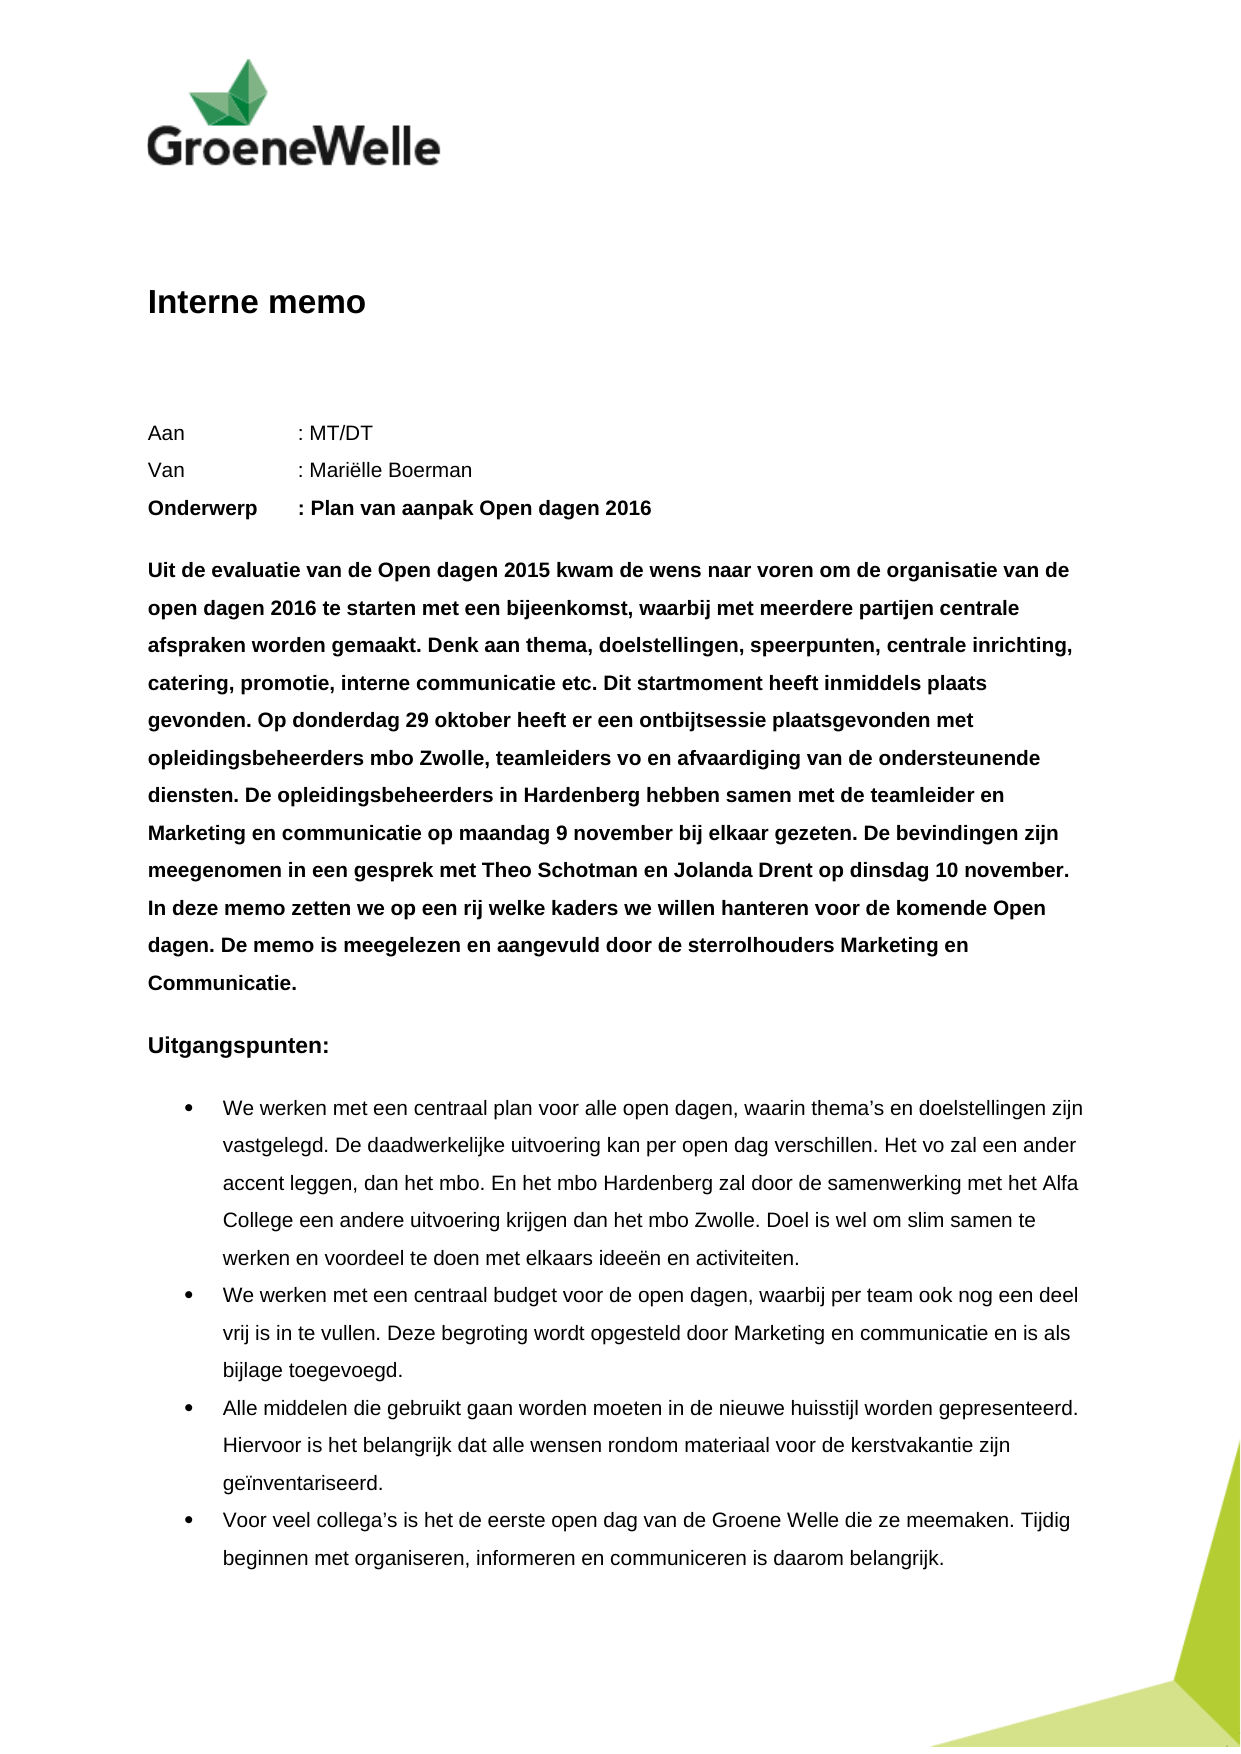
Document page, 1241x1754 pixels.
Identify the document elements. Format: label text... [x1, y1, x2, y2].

text Van : Mariëlle Boerman [148, 451, 1092, 489]
picture [930, 1438, 1241, 1747]
picture [147, 59, 448, 170]
text Uit de evaluatie van de Open dagen 2015 kwam de wens naar voren om de organisatie van de open dagen 2016 te starten met een bijeenkomst, waarbij met meerdere partijen centrale afspraken worden gemaakt. Denk aan thema, doelstellingen, speerpunten, centrale inrichting, catering, promotie, interne communicatie etc. Dit startmoment heeft inmiddels plaats gevonden. Op donderdag 29 oktober heeft er een ontbijtsessie plaatsgevonden met opleidingsbeheerders mbo Zwolle, teamleiders vo en afvaardiging van de ondersteunende diensten. De opleidingsbeheerders in Hardenberg hebben samen met de teamleider en Marketing en communicatie op maandag 9 november bij elkaar gezeten. De bevindingen zijn meegenomen in een gesprek met Theo Schotman en Jolanda Drent op dinsdag 10 november. In deze memo zetten we op een rij welke kaders we willen hanteren voor de komende Open dagen. De memo is meegelezen en aangevuld door de sterrolhouders Marketing en Communicatie. [148, 551, 1092, 1001]
list We werken met een centraal plan voor alle open dagen, waarin thema’s en doelstellingen zijn vastgelegd. De daadwerkelijke uitvoering kan per open dag verschillen. Het vo zal een ander accent leggen, dan het mbo. En het mbo Hardenberg zal door de samenwerking met het Alfa College een andere uitvoering krijgen dan het mbo Zwolle. Doel is wel om slim samen te werken en voordeel te doen met elkaars ideeën en activiteiten. [185, 1089, 1092, 1276]
text Interne memo [148, 264, 1092, 414]
text Uitgangspunten: [148, 1026, 1092, 1064]
list Alle middelen die gebruikt gaan worden moeten in de nieuwe huisstijl worden gepresenteerd. Hiervoor is het belangrijk dat alle wensen rondom materiaal voor de kerstvakantie zijn geïnventariseerd. [185, 1389, 1092, 1501]
text Onderwerp : Plan van aanpak Open dagen 2016 [148, 489, 1092, 526]
list We werken met een centraal budget voor de open dagen, waarbij per team ook nog een deel vrij is in te vullen. Deze begroting wordt opgesteld door Marketing en communicatie en is als bijlage toegevoegd. [185, 1276, 1092, 1389]
text Aan : MT/DT [148, 414, 1092, 451]
list Voor veel collega’s is het de eerste open dag van de Groene Welle die ze meemaken. Tijdig beginnen met organiseren, informeren en communiceren is daarom belangrijk. [185, 1501, 1092, 1576]
